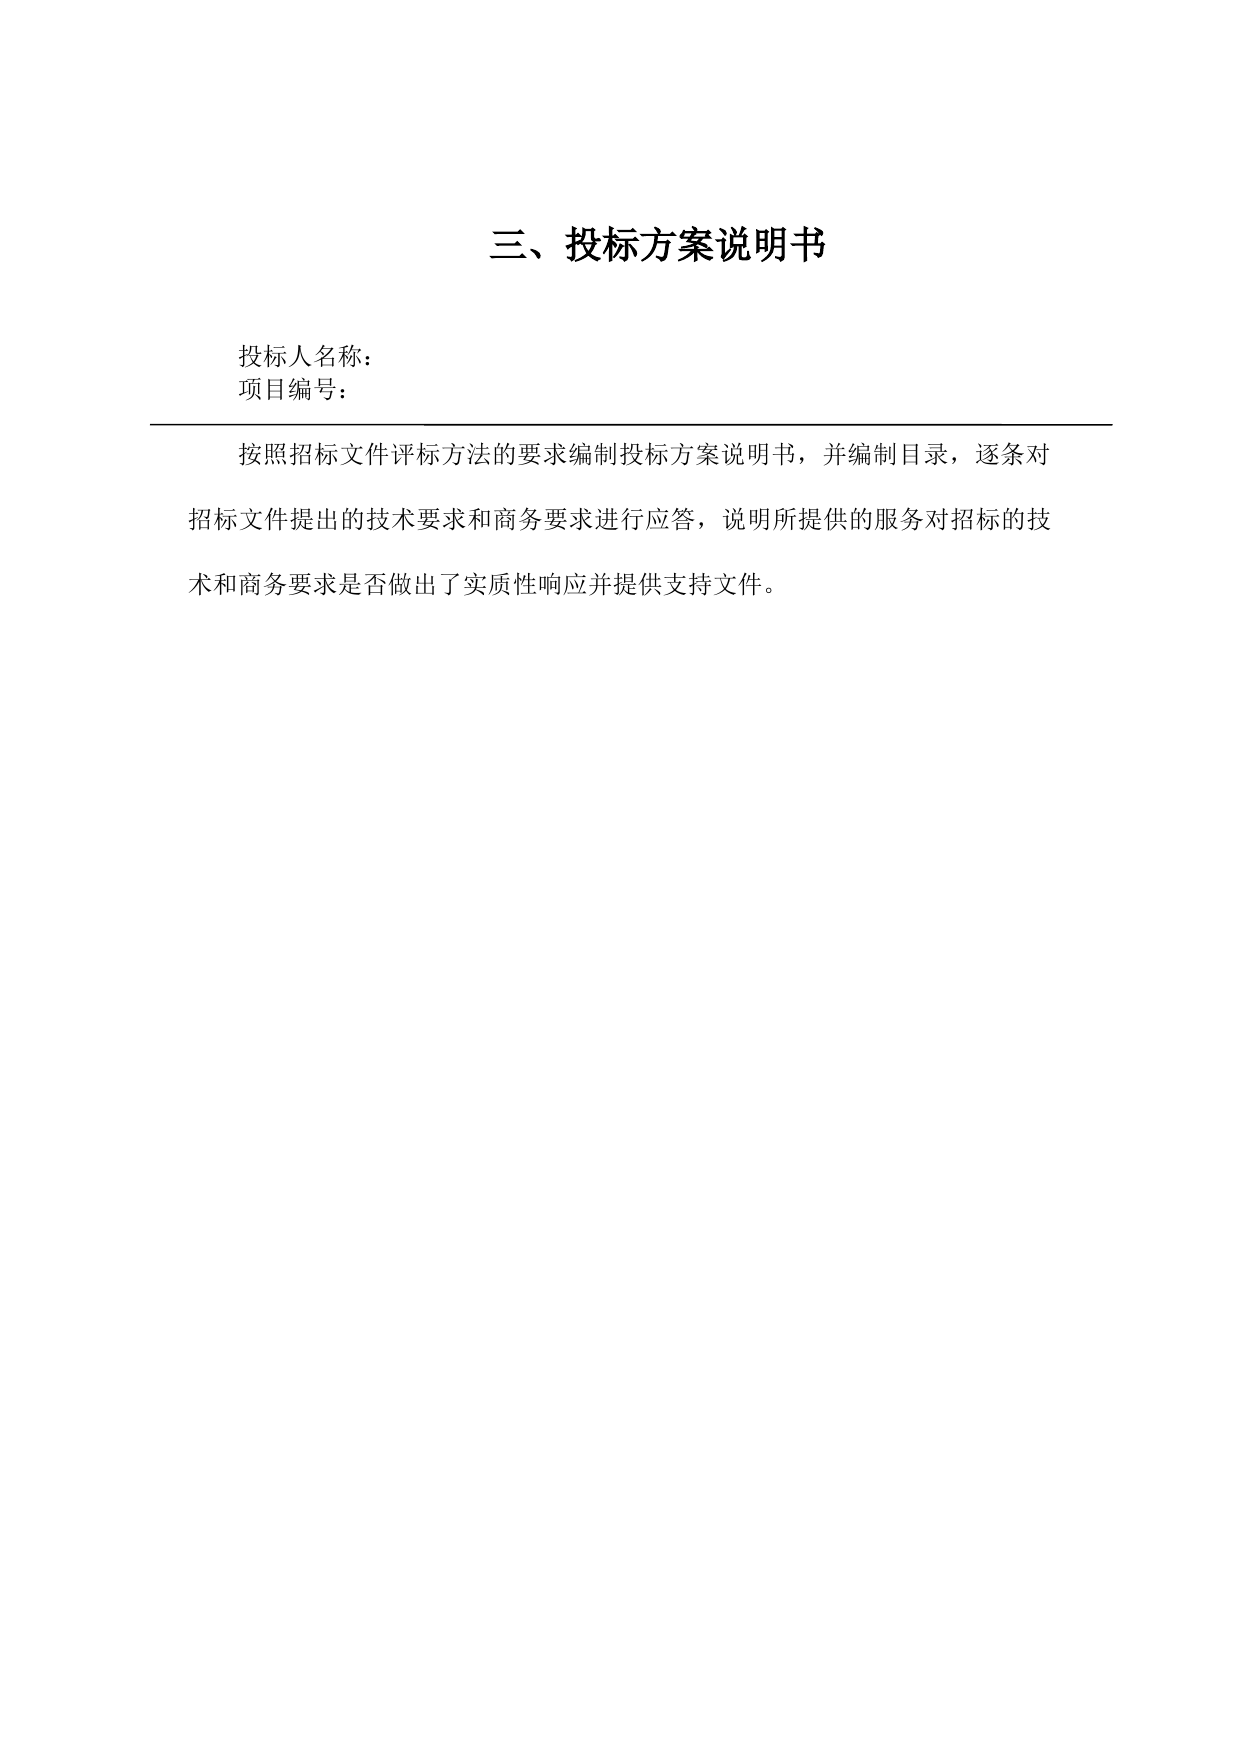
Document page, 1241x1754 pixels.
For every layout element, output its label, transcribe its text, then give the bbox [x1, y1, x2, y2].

text 按照招标文件评标方法的要求编制投标方案说明书，并编制目录，逐条对招标文件提出的技术要求和商务要求进行应答，说明所提供的服务对招标的技术和商务要求是否做出了实质性响应并提供支持文件。 [187, 436, 1053, 599]
text 投标人名称： [187, 339, 1053, 371]
text 项目编号： [187, 371, 1053, 404]
text 三、投标方案说明书 [187, 209, 1053, 323]
